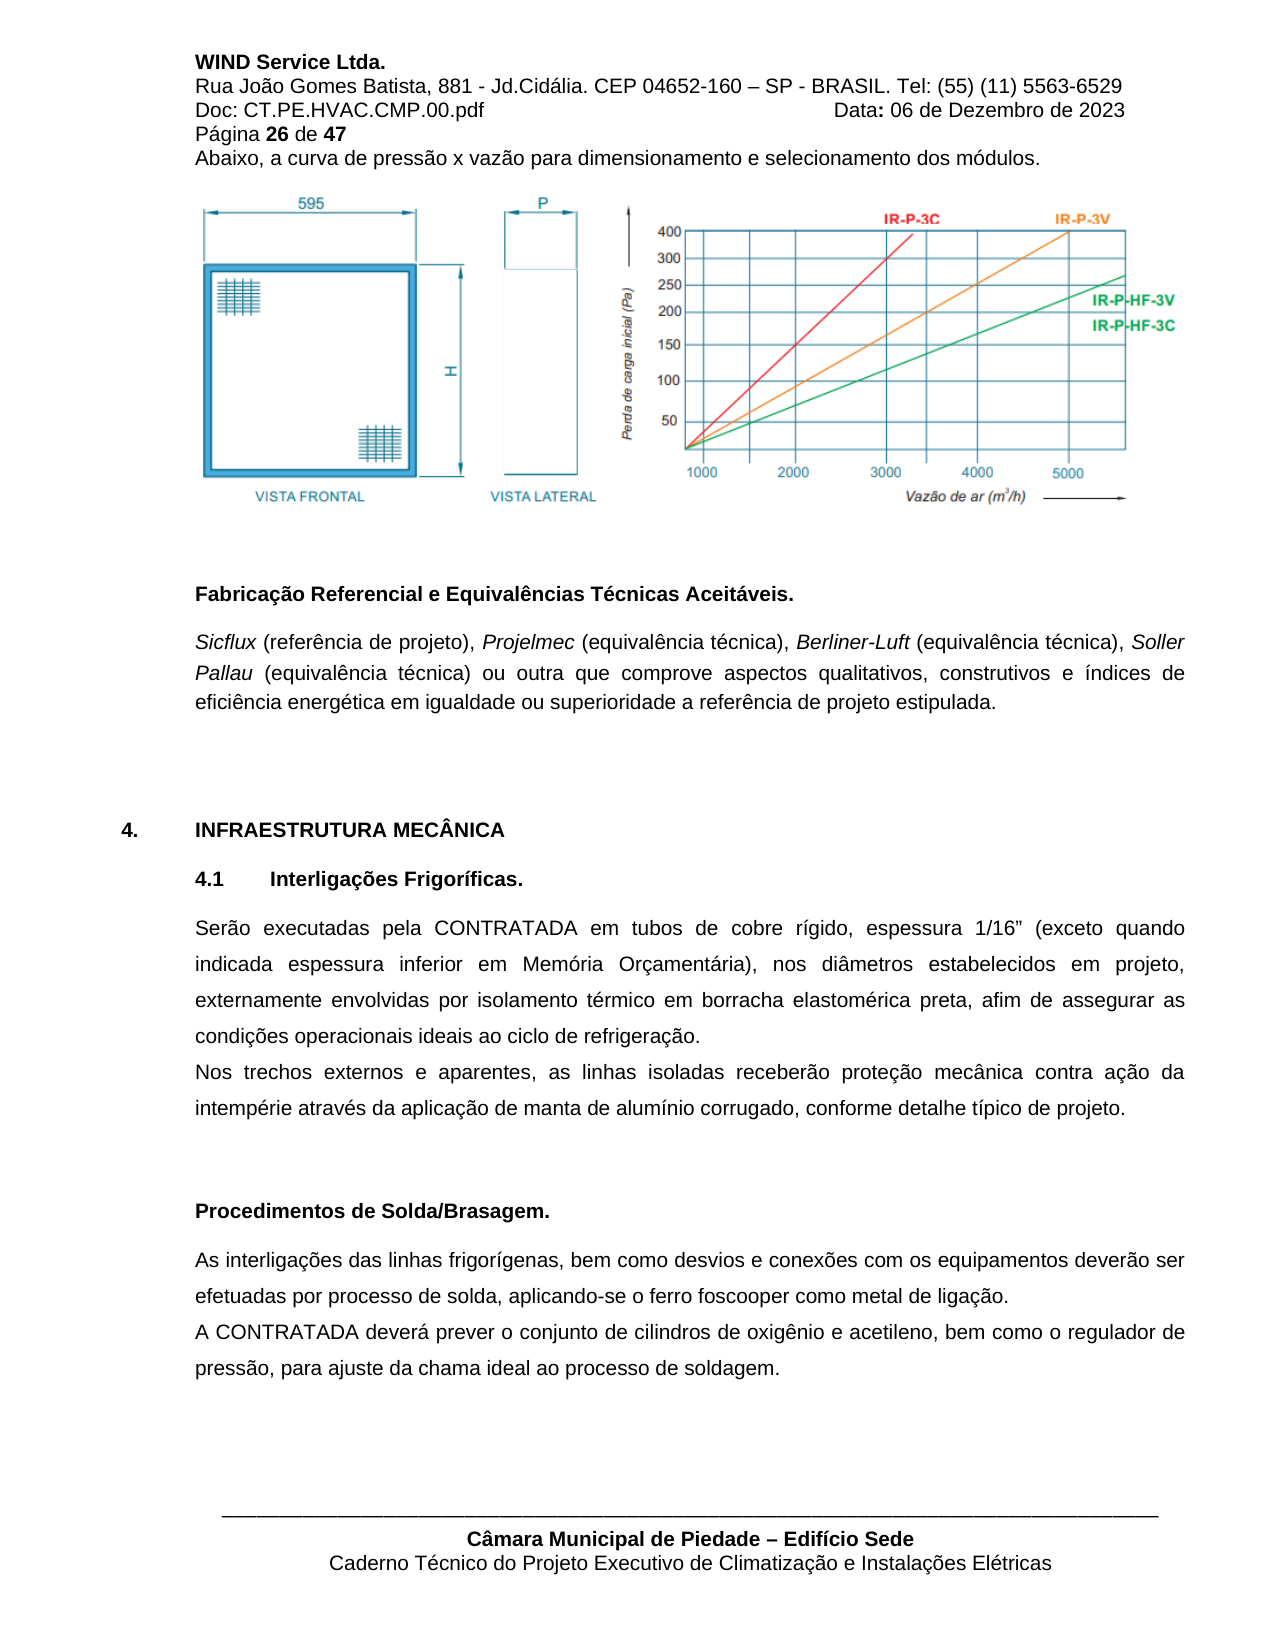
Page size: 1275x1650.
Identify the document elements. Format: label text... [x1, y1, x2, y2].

subtitle INFRAESTRUTURA MECÂNICA [121, 818, 1181, 842]
picture [194, 194, 1186, 521]
subtitle Procedimentos de Solda/Brasagem. [195, 1199, 1181, 1223]
text A CONTRATADA deverá prever o conjunto de cilindros de oxigênio e acetileno, bem como o regulador de pressão, para ajuste da chama ideal ao processo de soldagem. [195, 1319, 1186, 1379]
text Nos trechos externos e aparentes, as linhas isoladas receberão proteção mecânica contra ação da intempérie através da aplicação de manta de alumínio corrugado, conforme detalhe típico de projeto. [195, 1060, 1186, 1120]
text Abaixo, a curva de pressão x vazão para dimensionamento e selecionamento dos módulos. [195, 146, 1186, 170]
subtitle Interligações Frigoríficas. [195, 867, 1181, 891]
text Serão executadas pela CONTRATADA em tubos de cobre rígido, espessura 1/16” (exceto quando indicada espessura inferior em Memória Orçamentária), nos diâmetros estabelecidos em projeto, externamente envolvidas por isolamento térmico em borracha elastomérica preta, afim de assegurar as condições operacionais ideais ao ciclo de refrigeração. [195, 916, 1186, 1048]
text Fabricação Referencial e Equivalências Técnicas Aceitáveis. [195, 582, 1186, 606]
text As interligações das linhas frigorígenas, bem como desvios e conexões com os equipamentos deverão ser efetuadas por processo de solda, aplicando-se o ferro foscooper como metal de ligação. [195, 1248, 1186, 1308]
text Sicflux (referência de projeto), Projelmec (equivalência técnica), Berliner-Luft (equivalência técnica), Soller Pallau (equivalência técnica) ou outra que comprove aspectos qualitativos, construtivos e índices de eficiência energética em igualdade ou superioridade a referência de projeto estipulada. [195, 630, 1186, 714]
